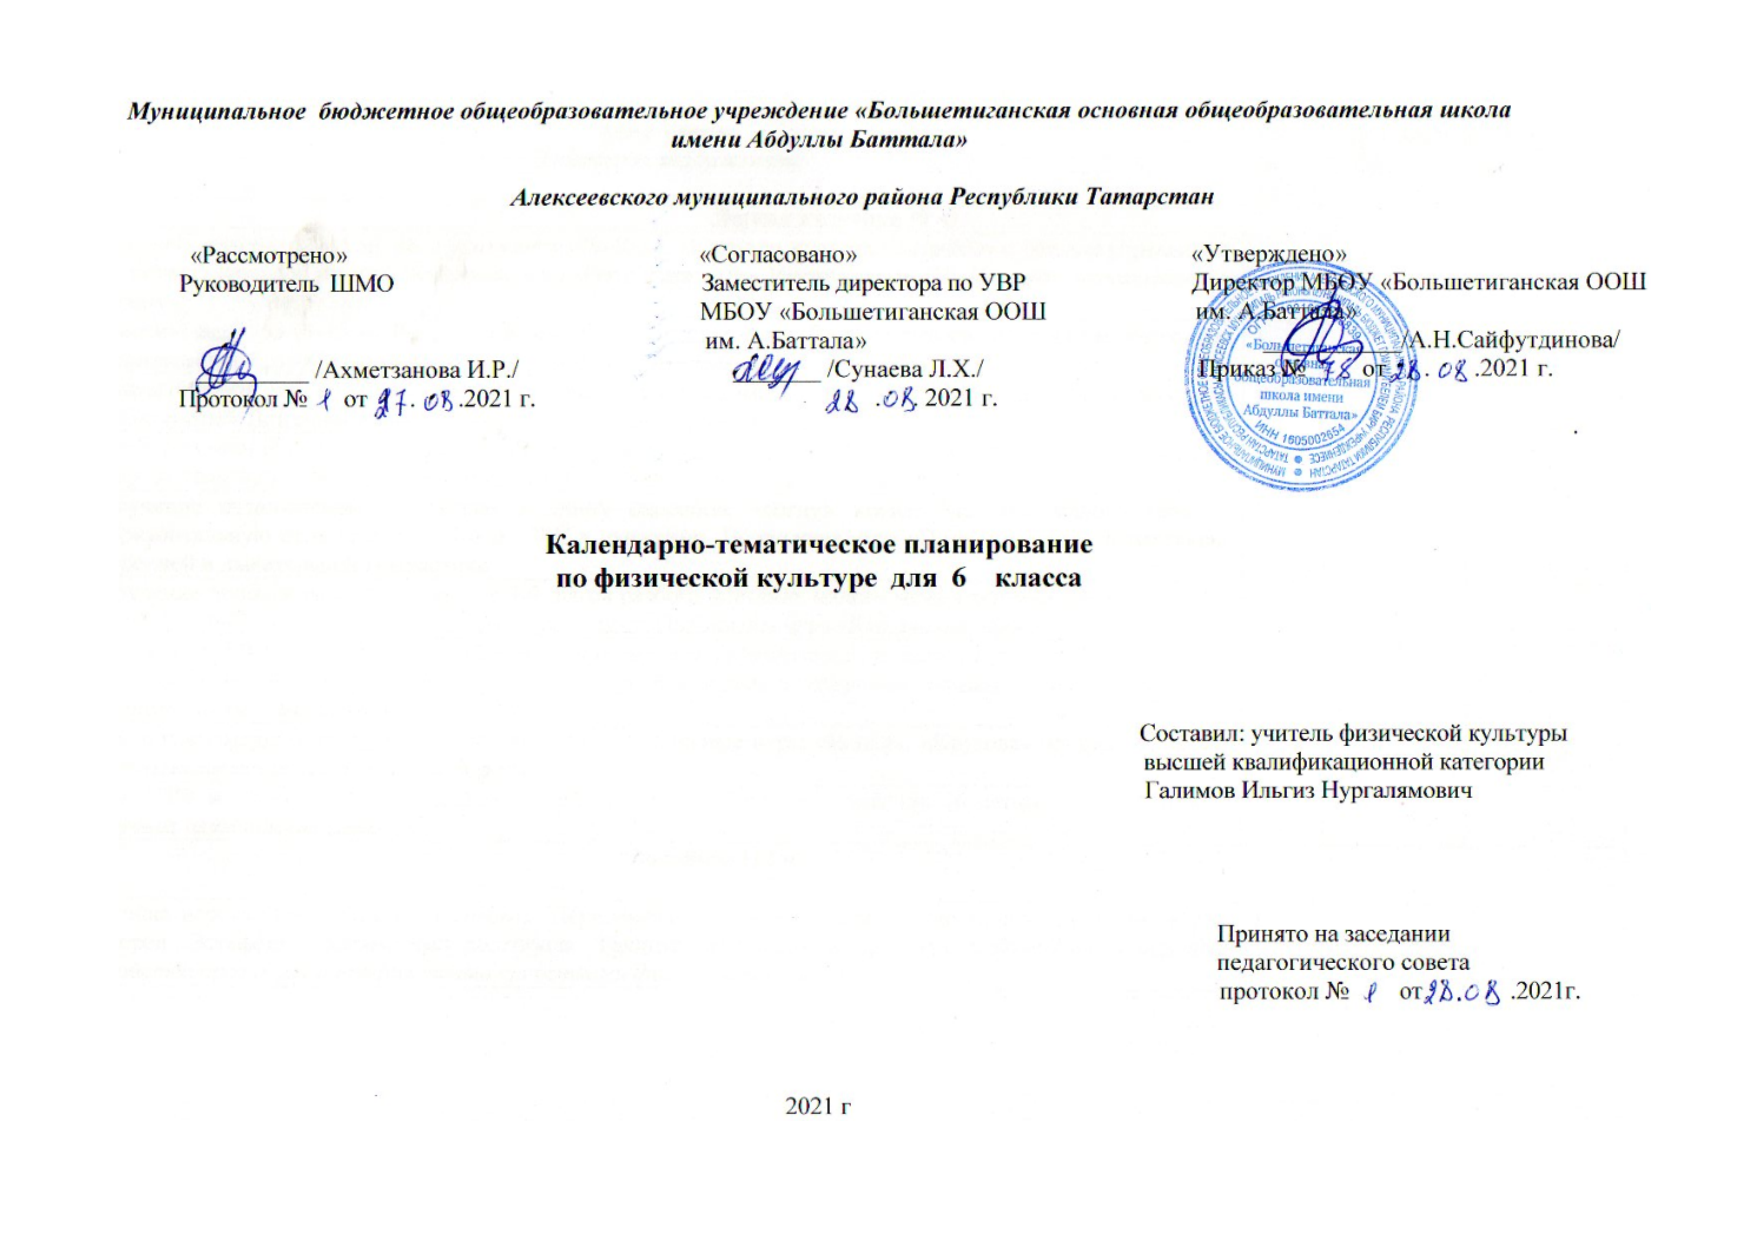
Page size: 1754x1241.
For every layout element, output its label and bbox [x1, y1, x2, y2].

picture [120, 91, 1651, 1121]
